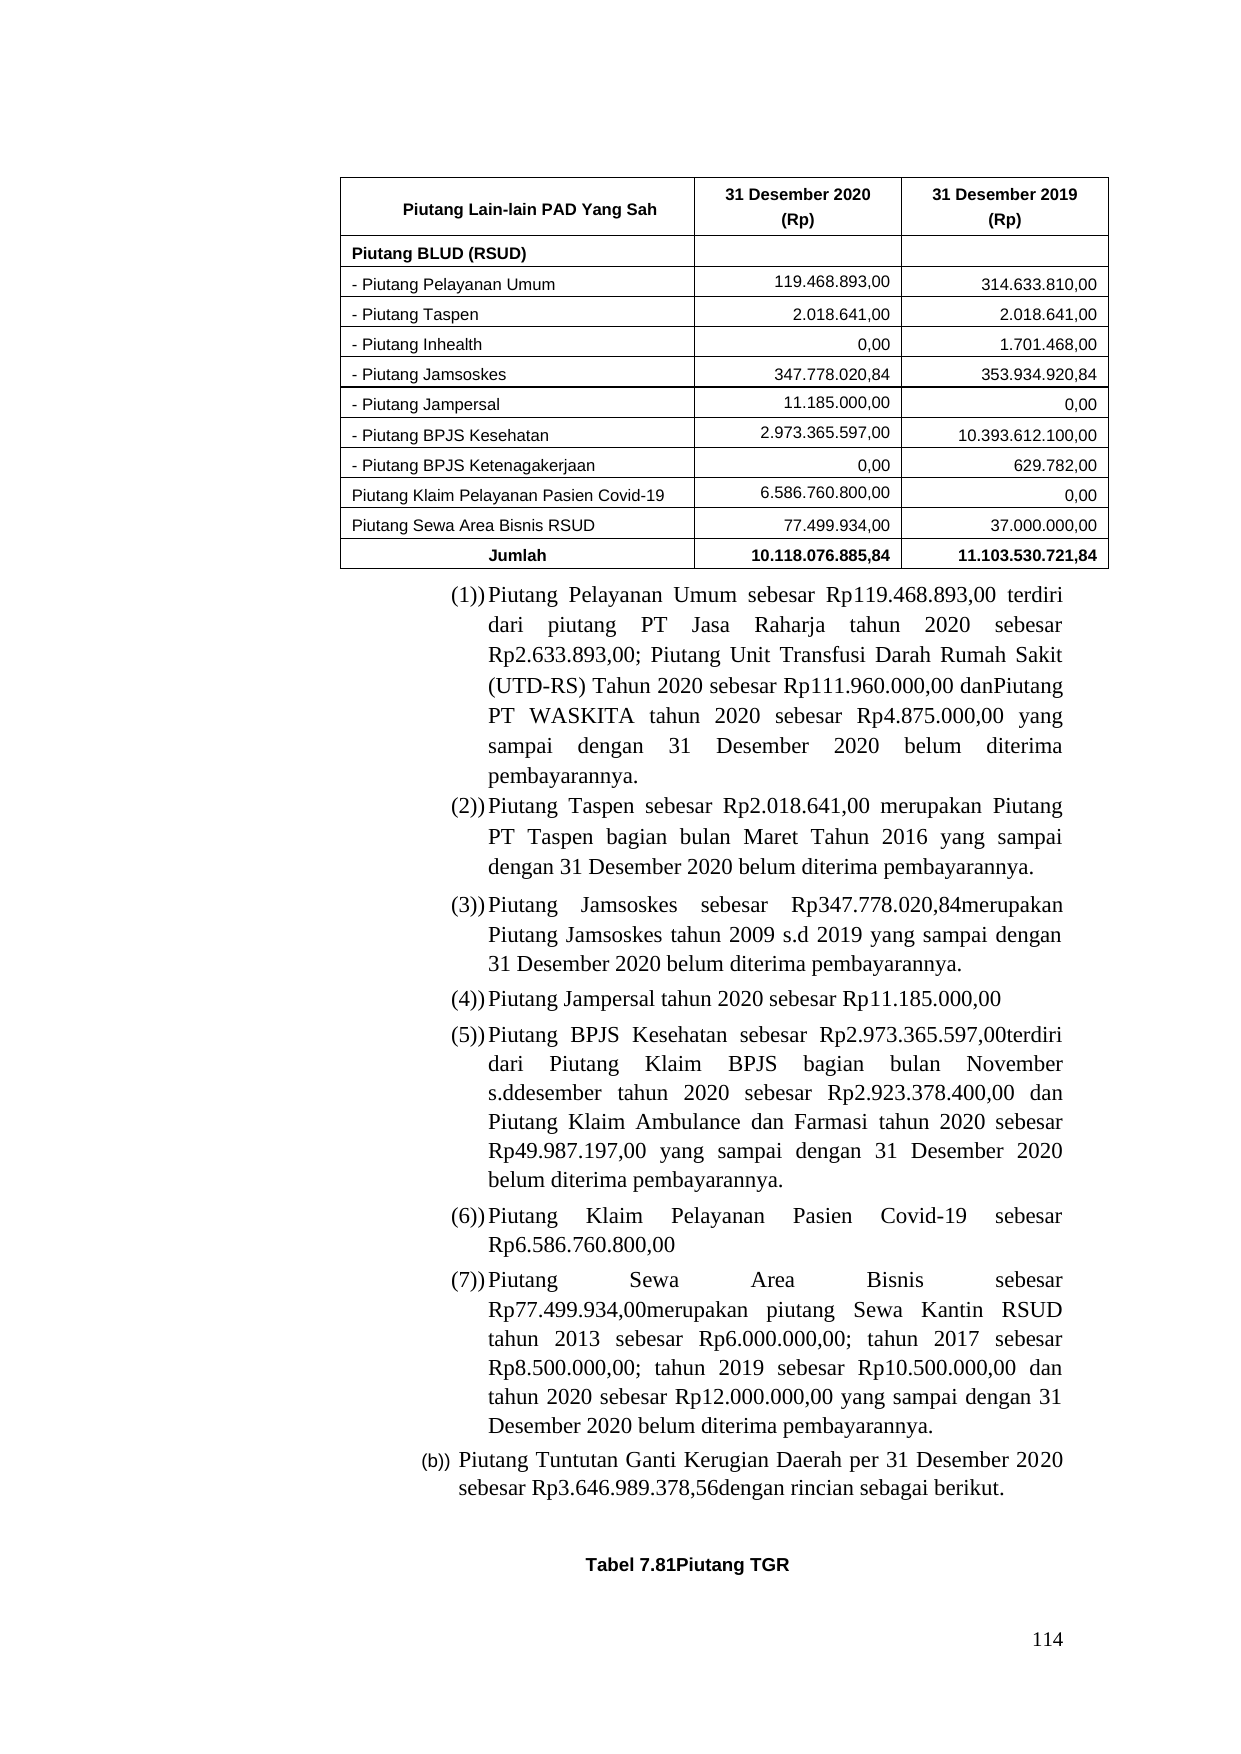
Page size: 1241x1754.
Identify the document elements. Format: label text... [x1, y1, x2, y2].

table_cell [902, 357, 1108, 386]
list Piutang Klaim Pelayanan Pasien Covid-19 sebesar Rp6.586.760.800,00 [451, 1200, 1063, 1258]
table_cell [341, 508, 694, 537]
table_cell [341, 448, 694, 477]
list Piutang Taspen sebesar Rp2.018.641,00 merupakan Piutang PT Taspen bagian bulan Maret Tahun 2016 yang sampai dengan 31 Desember 2020 belum diterima pembayarannya. [451, 793, 1063, 879]
list Piutang Pelayanan Umum sebesar Rp119.468.893,00 terdiri dari piutang PT Jasa Raharja tahun 2020 sebesar Rp2.633.893,00; Piutang Unit Transfusi Darah Rumah Sakit (UTD-RS) Tahun 2020 sebesar Rp111.960.000,00 danPiutang PT WASKITA tahun 2020 sebesar Rp4.875.000,00 yang sampai dengan 31 Desember 2020 belum diterima pembayarannya. [451, 581, 1063, 789]
text Tabel 7.81Piutang TGR [237, 1553, 1063, 1575]
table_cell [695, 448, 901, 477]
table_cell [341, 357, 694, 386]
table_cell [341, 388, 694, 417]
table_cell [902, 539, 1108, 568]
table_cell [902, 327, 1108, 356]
list Piutang Jampersal tahun 2020 sebesar Rp11.185.000,00 [451, 983, 1063, 1012]
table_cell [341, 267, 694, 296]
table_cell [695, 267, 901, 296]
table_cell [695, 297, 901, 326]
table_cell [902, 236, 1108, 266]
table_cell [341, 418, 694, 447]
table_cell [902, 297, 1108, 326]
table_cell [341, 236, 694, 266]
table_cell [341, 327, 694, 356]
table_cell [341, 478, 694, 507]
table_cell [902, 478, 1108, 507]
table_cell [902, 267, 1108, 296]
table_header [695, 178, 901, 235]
list Piutang Jamsoskes sebesar Rp347.778.020,84merupakan Piutang Jamsoskes tahun 2009 s.d 2019 yang sampai dengan 31 Desember 2020 belum diterima pembayarannya. [451, 889, 1063, 977]
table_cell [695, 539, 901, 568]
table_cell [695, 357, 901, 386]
list Piutang Tuntutan Ganti Kerugian Daerah per 31 Desember 2020 sebesar Rp3.646.989.378,56dengan rincian sebagai berikut. [421, 1446, 1063, 1501]
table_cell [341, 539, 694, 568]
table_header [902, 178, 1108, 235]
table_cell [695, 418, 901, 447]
list Piutang BPJS Kesehatan sebesar Rp2.973.365.597,00terdiri dari Piutang Klaim BPJS bagian bulan November s.ddesember tahun 2020 sebesar Rp2.923.378.400,00 dan Piutang Klaim Ambulance dan Farmasi tahun 2020 sebesar Rp49.987.197,00 yang sampai dengan 31 Desember 2020 belum diterima pembayarannya. [451, 1019, 1063, 1194]
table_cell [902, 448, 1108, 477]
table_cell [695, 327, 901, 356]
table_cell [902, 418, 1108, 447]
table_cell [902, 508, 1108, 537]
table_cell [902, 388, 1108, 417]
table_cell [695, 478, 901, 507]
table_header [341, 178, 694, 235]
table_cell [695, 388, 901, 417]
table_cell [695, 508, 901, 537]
list Piutang Sewa Area Bisnis sebesar Rp77.499.934,00merupakan piutang Sewa Kantin RSUD tahun 2013 sebesar Rp6.000.000,00; tahun 2017 sebesar Rp8.500.000,00; tahun 2019 sebesar Rp10.500.000,00 dan tahun 2020 sebesar Rp12.000.000,00 yang sampai dengan 31 Desember 2020 belum diterima pembayarannya. [451, 1264, 1063, 1439]
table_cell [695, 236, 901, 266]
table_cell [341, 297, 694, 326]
